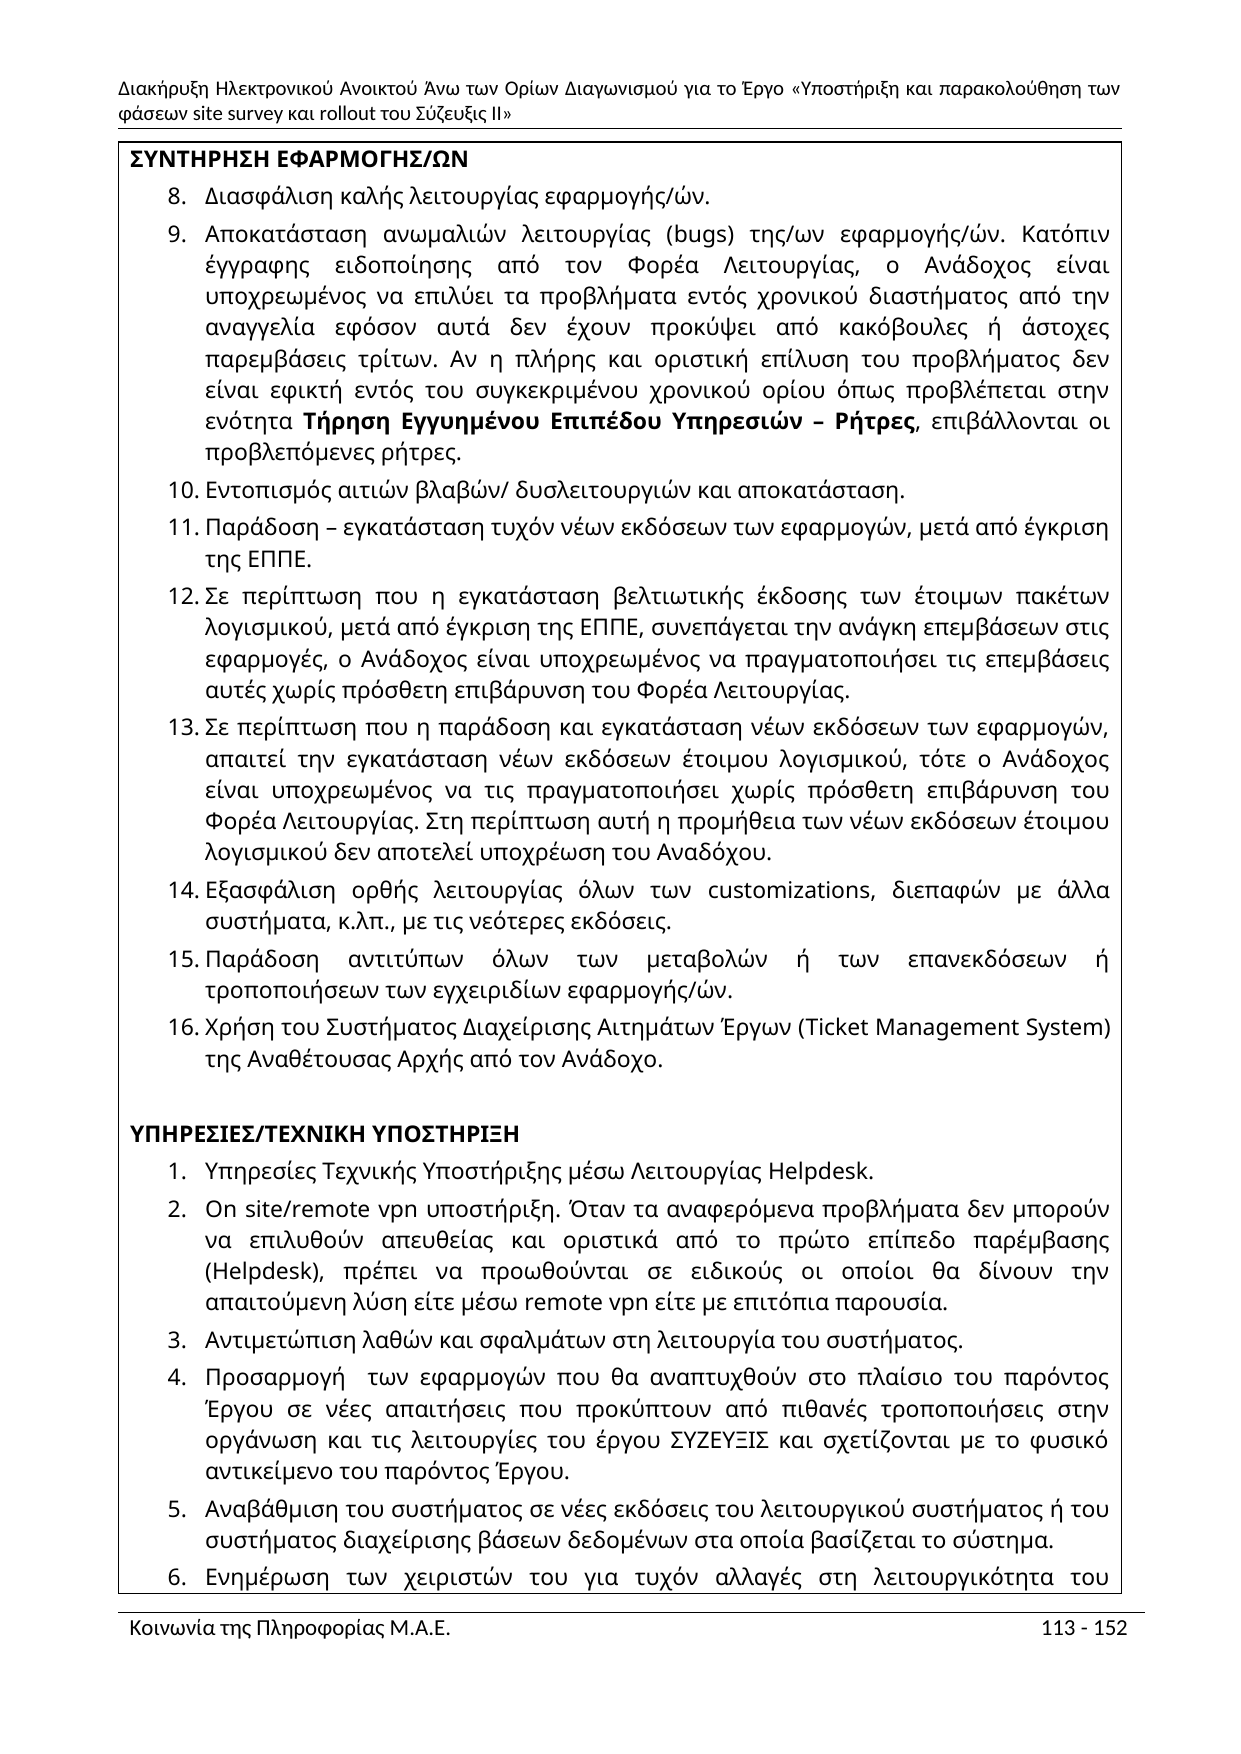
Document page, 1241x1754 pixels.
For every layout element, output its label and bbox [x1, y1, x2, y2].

table_header [119, 143, 1121, 1592]
